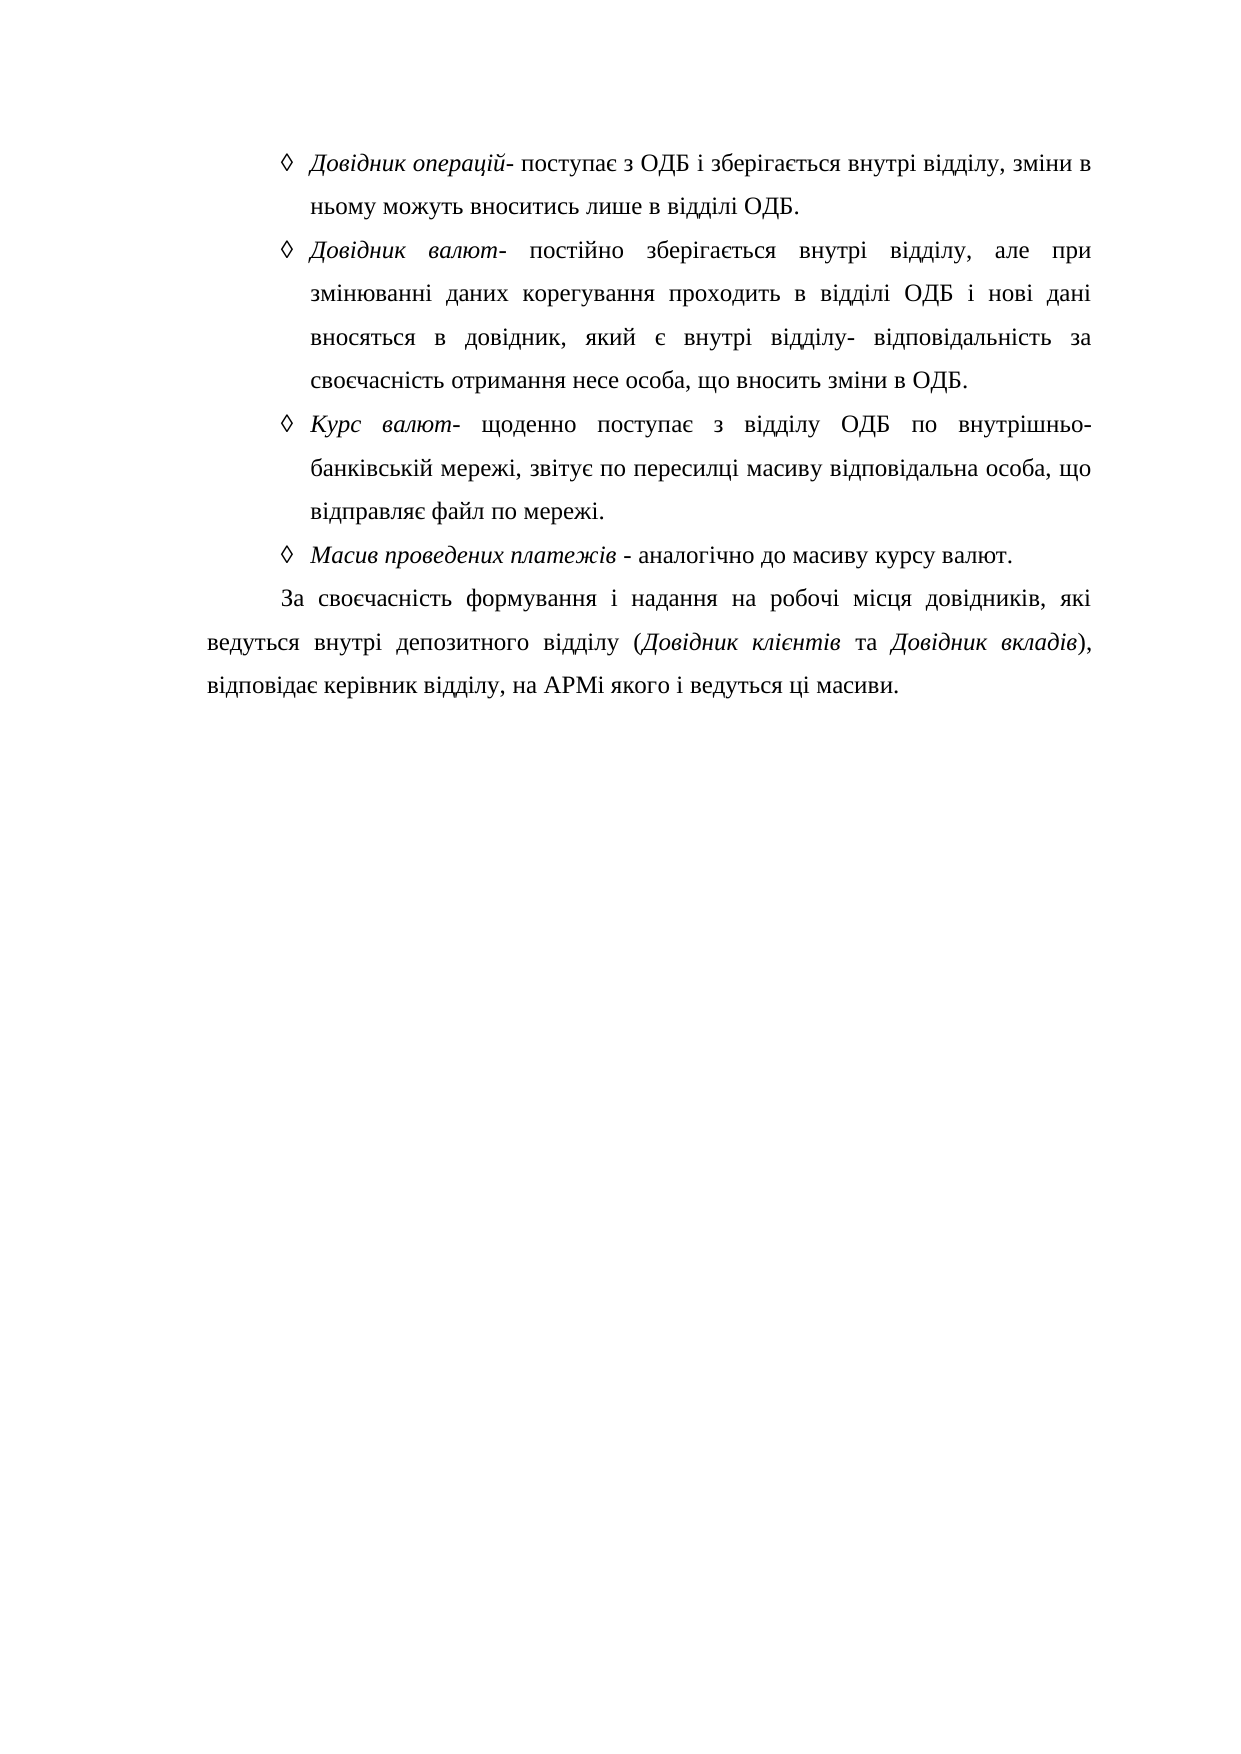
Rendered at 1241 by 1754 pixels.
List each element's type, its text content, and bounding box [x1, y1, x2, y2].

list Довідник валют- постійно зберігається внутрі відділу, але при змінюванні даних корегування проходить в відділі ОДБ і нові дані вносяться в довідник, який є внутрі відділу- відповідальність за своєчасність отримання несе особа, що вносить зміни в ОДБ. [281, 235, 1092, 394]
list Курс валют- щоденно поступає з відділу ОДБ по внутрішньо-банківській мережі, звітує по пересилці масиву відповідальна особа, що відправляє файл по мережі. [281, 409, 1092, 525]
list Масив проведених платежів - аналогічно до масиву курсу валют. [281, 539, 1092, 569]
list Довідник операцій- поступає з ОДБ і зберігається внутрі відділу, зміни в ньому можуть вноситись лише в відділі ОДБ. [281, 148, 1092, 220]
text За своєчасність формування і надання на робочі місця довідників, які ведуться внутрі депозитного відділу (Довідник клієнтів та Довідник вкладів), відповідає керівник відділу, на АРМі якого і ведуться ці масиви. [207, 583, 1092, 699]
